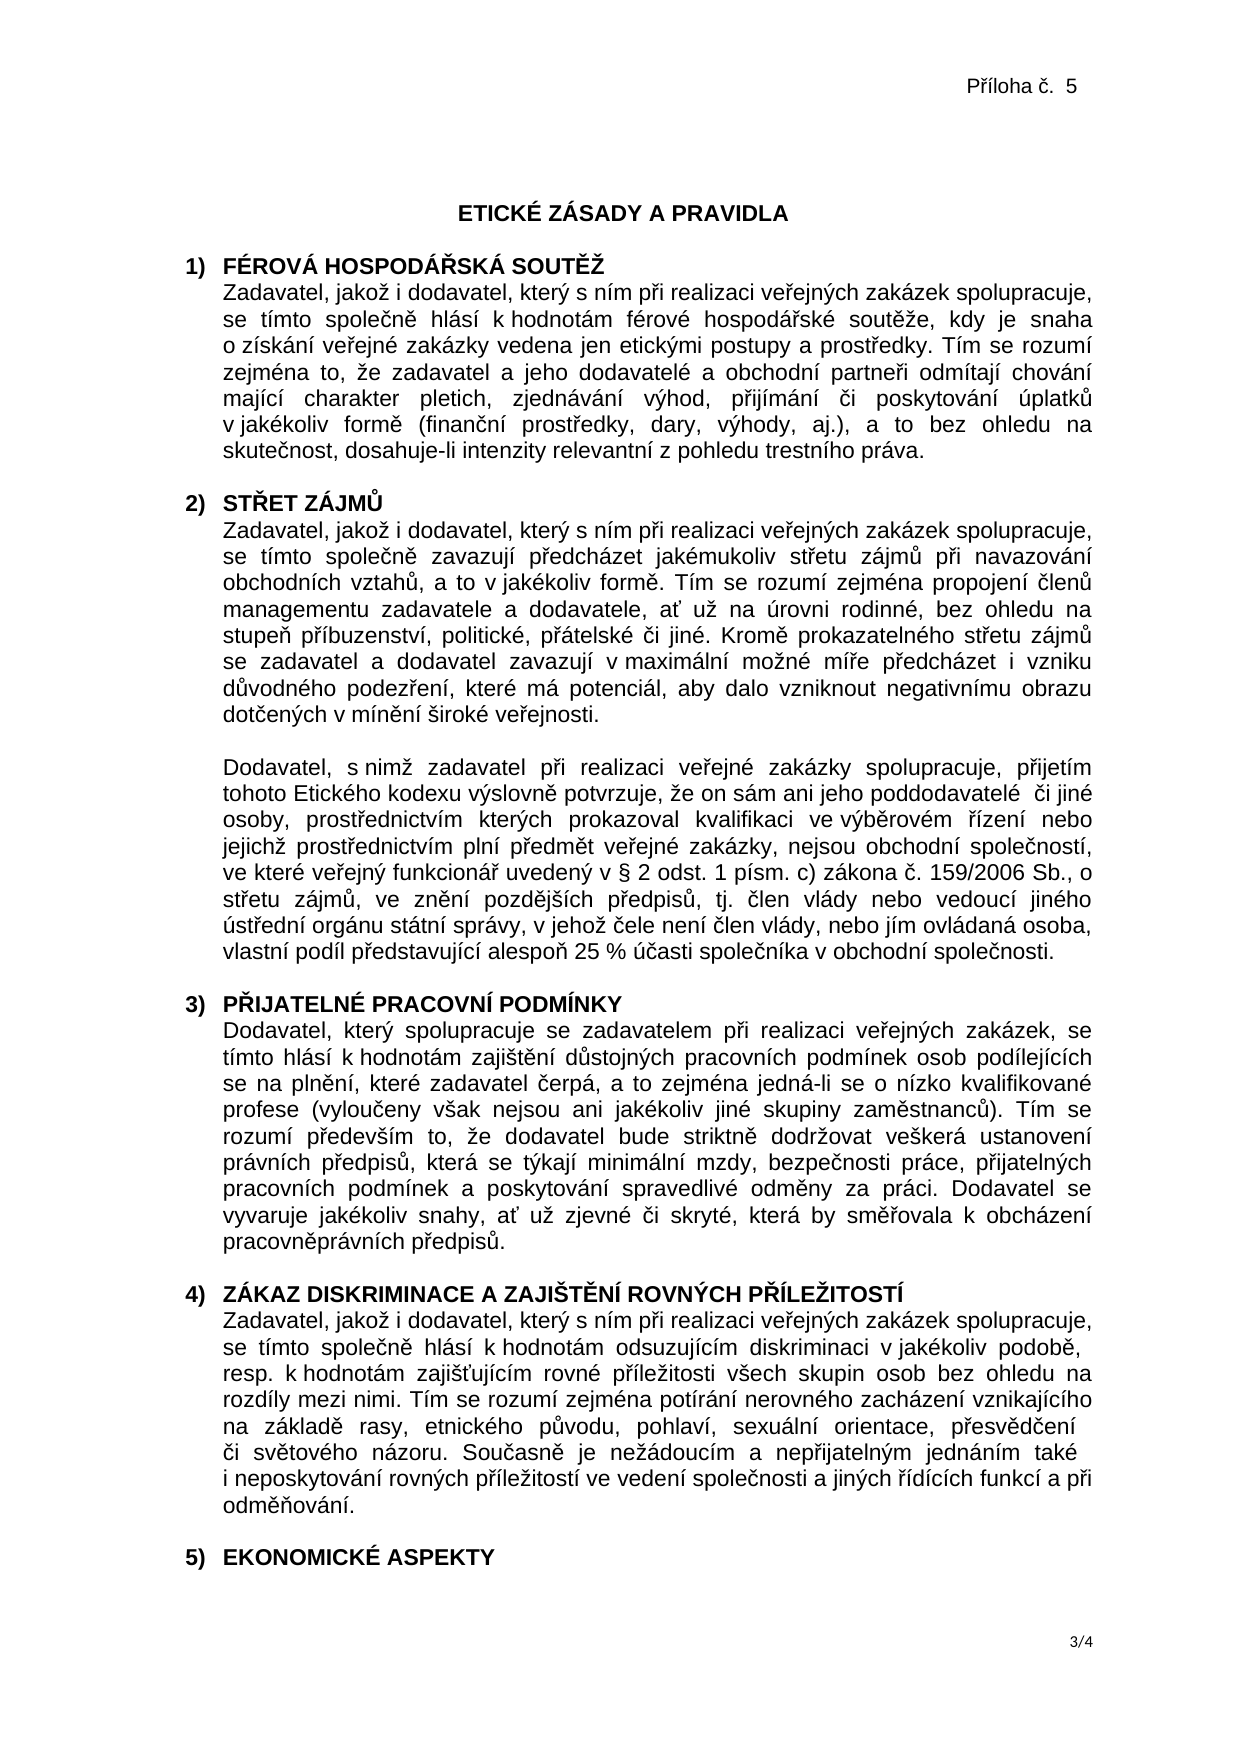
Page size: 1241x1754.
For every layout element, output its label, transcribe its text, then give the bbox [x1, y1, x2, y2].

list EKONOMICKÉ ASPEKTY [185, 1544, 1093, 1571]
text ETICKÉ ZÁSADY A PRAVIDLA [148, 200, 1093, 227]
list Zadavatel, jakož i dodavatel, který s ním při realizaci veřejných zakázek spolupracuje, se tímto společně hlásí k hodnotám férové hospodářské soutěže, kdy je snaha o získání veřejné zakázky vedena jen etickými postupy a prostředky. Tím se rozumí zejména to, že zadavatel a jeho dodavatelé a obchodní partneři odmítají chování mající charakter pletich, zjednávání výhod, přijímání či poskytování úplatků v jakékoliv formě (finanční prostředky, dary, výhody, aj.), a to bez ohledu na skutečnost, dosahuje-li intenzity relevantní z pohledu trestního práva. [223, 279, 1093, 464]
list STŘET ZÁJMŮ [185, 490, 1093, 517]
list PŘIJATELNÉ PRACOVNÍ PODMÍNKY [185, 991, 1093, 1017]
list Dodavatel, který spolupracuje se zadavatelem při realizaci veřejných zakázek, se tímto hlásí k hodnotám zajištění důstojných pracovních podmínek osob podílejících se na plnění, které zadavatel čerpá, a to zejména jedná-li se o nízko kvalifikované profese (vyloučeny však nejsou ani jakékoliv jiné skupiny zaměstnanců). Tím se rozumí především to, že dodavatel bude striktně dodržovat veškerá ustanovení právních předpisů, která se týkají minimální mzdy, bezpečnosti práce, přijatelných pracovních podmínek a poskytování spravedlivé odměny za práci. Dodavatel se vyvaruje jakékoliv snahy, ať už zjevné či skryté, která by směřovala k obcházení pracovněprávních předpisů. [223, 1017, 1093, 1254]
list ZÁKAZ DISKRIMINACE A ZAJIŠTĚNÍ ROVNÝCH PŘÍLEŽITOSTÍ [185, 1281, 1093, 1307]
list FÉROVÁ HOSPODÁŘSKÁ SOUTĚŽ [185, 253, 1093, 279]
list Zadavatel, jakož i dodavatel, který s ním při realizaci veřejných zakázek spolupracuje, se tímto společně zavazují předcházet jakémukoliv střetu zájmů při navazování obchodních vztahů, a to v jakékoliv formě. Tím se rozumí zejména propojení členů managementu zadavatele a dodavatele, ať už na úrovni rodinné, bez ohledu na stupeň příbuzenství, politické, přátelské či jiné. Kromě prokazatelného střetu zájmů se zadavatel a dodavatel zavazují v maximální možné míře předcházet i vzniku důvodného podezření, které má potenciál, aby dalo vzniknout negativnímu obrazu dotčených v mínění široké veřejnosti. [223, 517, 1093, 727]
list Dodavatel, s nimž zadavatel při realizaci veřejné zakázky spolupracuje, přijetím tohoto Etického kodexu výslovně potvrzuje, že on sám ani jeho poddodavatelé či jiné osoby, prostřednictvím kterých prokazoval kvalifikaci ve výběrovém řízení nebo jejichž prostřednictvím plní předmět veřejné zakázky, nejsou obchodní společností, ve které veřejný funkcionář uvedený v § 2 odst. 1 písm. c) zákona č. 159/2006 Sb., o střetu zájmů, ve znění pozdějších předpisů, tj. člen vlády nebo vedoucí jiného ústřední orgánu státní správy, v jehož čele není člen vlády, nebo jím ovládaná osoba, vlastní podíl představující alespoň 25 % účasti společníka v obchodní společnosti. [223, 754, 1093, 964]
list Zadavatel, jakož i dodavatel, který s ním při realizaci veřejných zakázek spolupracuje, se tímto společně hlásí k hodnotám odsuzujícím diskriminaci v jakékoliv podobě, resp. k hodnotám zajišťujícím rovné příležitosti všech skupin osob bez ohledu na rozdíly mezi nimi. Tím se rozumí zejména potírání nerovného zacházení vznikajícího na základě rasy, etnického původu, pohlaví, sexuální orientace, přesvědčení či světového názoru. Současně je nežádoucím a nepřijatelným jednáním také i neposkytování rovných příležitostí ve vedení společnosti a jiných řídících funkcí a při odměňování. [223, 1307, 1093, 1518]
